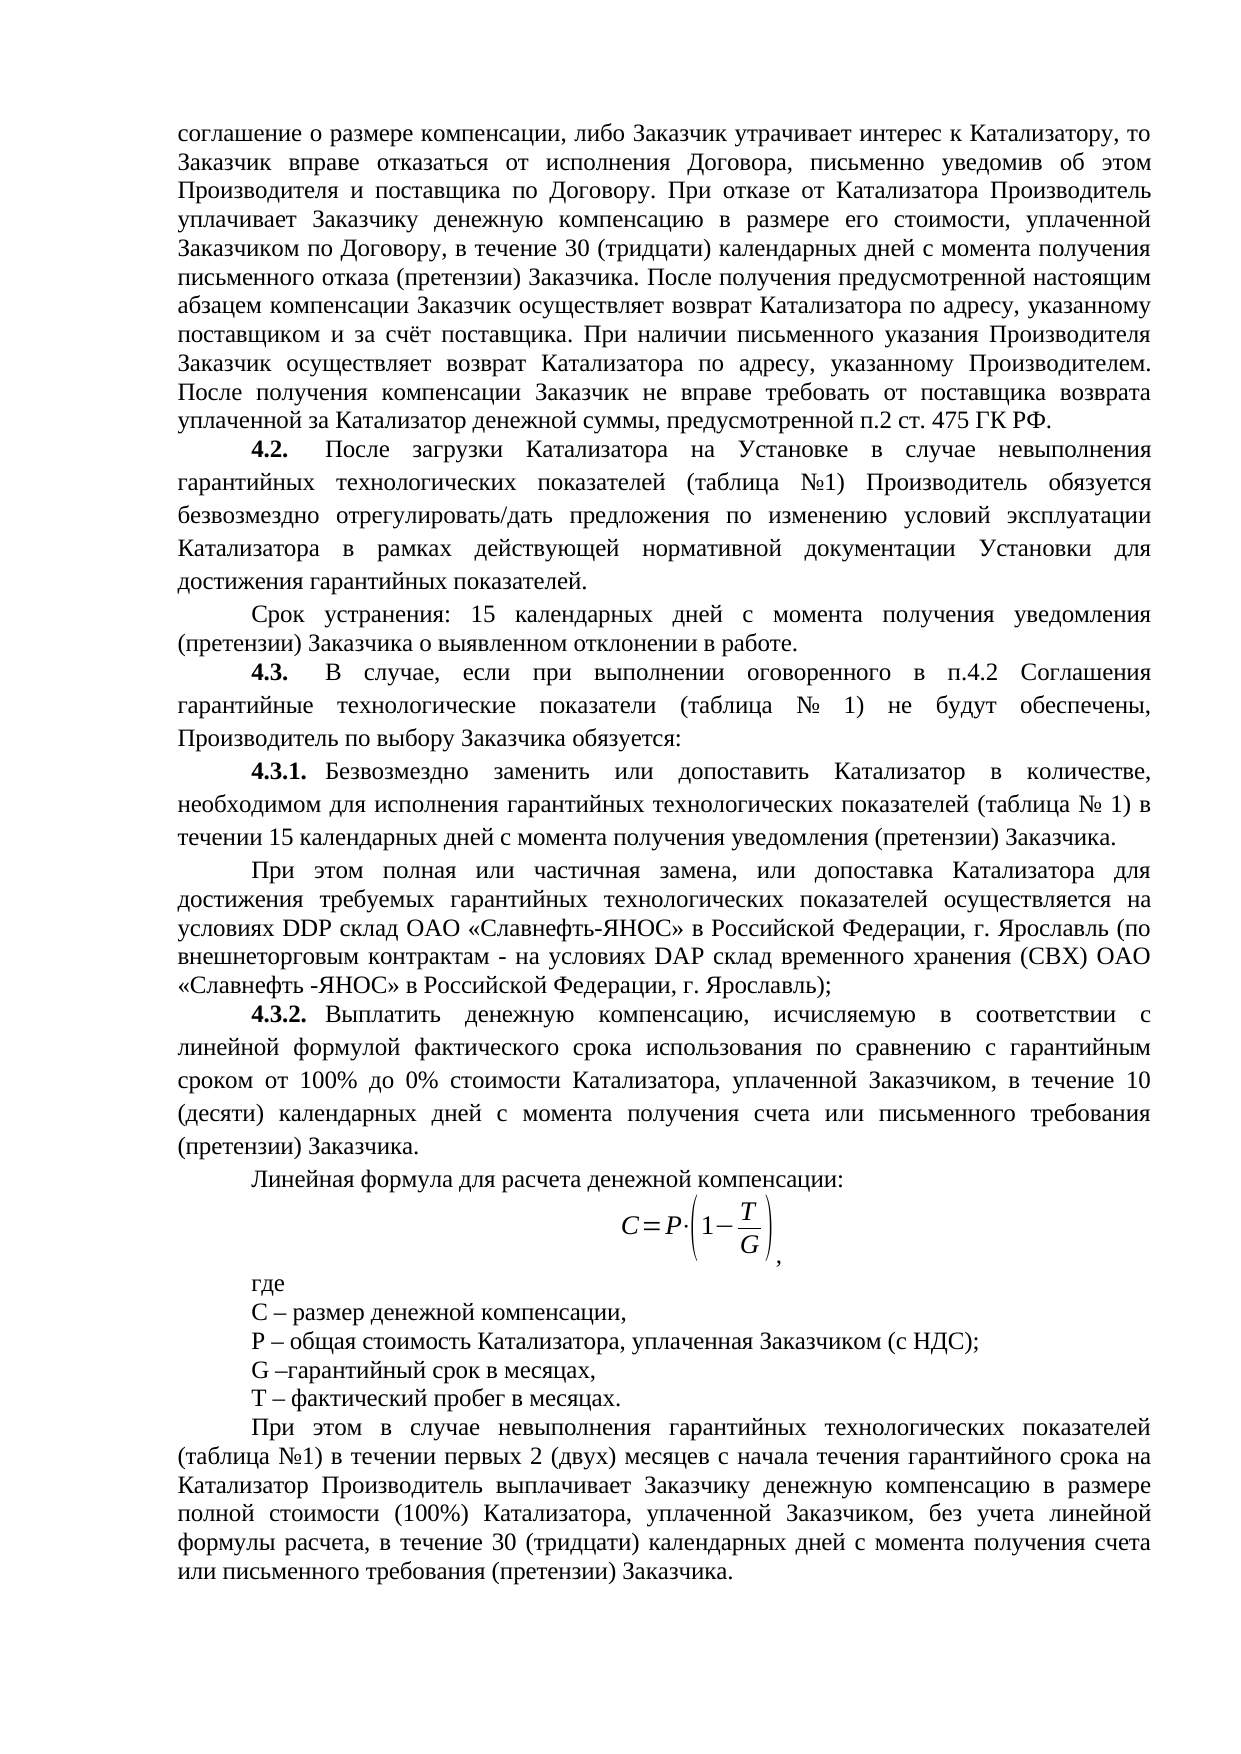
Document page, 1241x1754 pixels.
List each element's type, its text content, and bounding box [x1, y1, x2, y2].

list C – размер денежной компенсации, [177, 1297, 1152, 1326]
list В случае, если при выполнении оговоренного в п.4.2 Соглашения гарантийные технологические показатели (таблица № 1) не будут обеспечены, Производитель по выбору Заказчика обязуется: [177, 657, 1152, 752]
list Линейная формула для расчета денежной компенсации: [177, 1164, 1152, 1193]
list Выплатить денежную компенсацию, исчисляемую в соответствии с линейной формулой фактического срока использования по сравнению с гарантийным сроком от 100% до 0% стоимости Катализатора, уплаченной Заказчиком, в течение 10 (десяти) календарных дней с момента получения счета или письменного требования (претензии) Заказчика. [177, 999, 1152, 1160]
list где [177, 1268, 1152, 1297]
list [177, 118, 1152, 434]
list T – фактический пробег в месяцах. [177, 1383, 1152, 1412]
list Безвозмездно заменить или допоставить Катализатор в количестве, необходимом для исполнения гарантийных технологических показателей (таблица № 1) в течении 15 календарных дней с момента получения уведомления (претензии) Заказчика. [177, 756, 1152, 851]
list При этом в случае невыполнения гарантийных технологических показателей (таблица №1) в течении первых 2 (двух) месяцев с начала течения гарантийного срока на Катализатор Производитель выплачивает Заказчику денежную компенсацию в размере полной стоимости (100%) Катализатора, уплаченной Заказчиком, без учета линейной формулы расчета, в течение 30 (тридцати) календарных дней с момента получения счета или письменного требования (претензии) Заказчика. [177, 1412, 1152, 1585]
list , [177, 1193, 1152, 1268]
list P – общая стоимость Катализатора, уплаченная Заказчиком (с НДС); [177, 1326, 1152, 1355]
list Срок устранения: 15 календарных дней с момента получения уведомления (претензии) Заказчика о выявленном отклонении в работе. [177, 599, 1152, 657]
list После загрузки Катализатора на Установке в случае невыполнения гарантийных технологических показателей (таблица №1) Производитель обязуется безвозмездно отрегулировать/дать предложения по изменению условий эксплуатации Катализатора в рамках действующей нормативной документации Установки для достижения гарантийных показателей. [177, 434, 1152, 595]
list При этом полная или частичная замена, или допоставка Катализатора для достижения требуемых гарантийных технологических показателей осуществляется на условиях DDP склад ОАО «Славнефть-ЯНОС» в Российской Федерации, г. Ярославль (по внешнеторговым контрактам - на условиях DAP склад временного хранения (СВХ) ОАО «Славнефть -ЯНОС» в Российской Федерации, г. Ярославль); [177, 855, 1152, 999]
list G –гарантийный срок в месяцах, [177, 1355, 1152, 1383]
